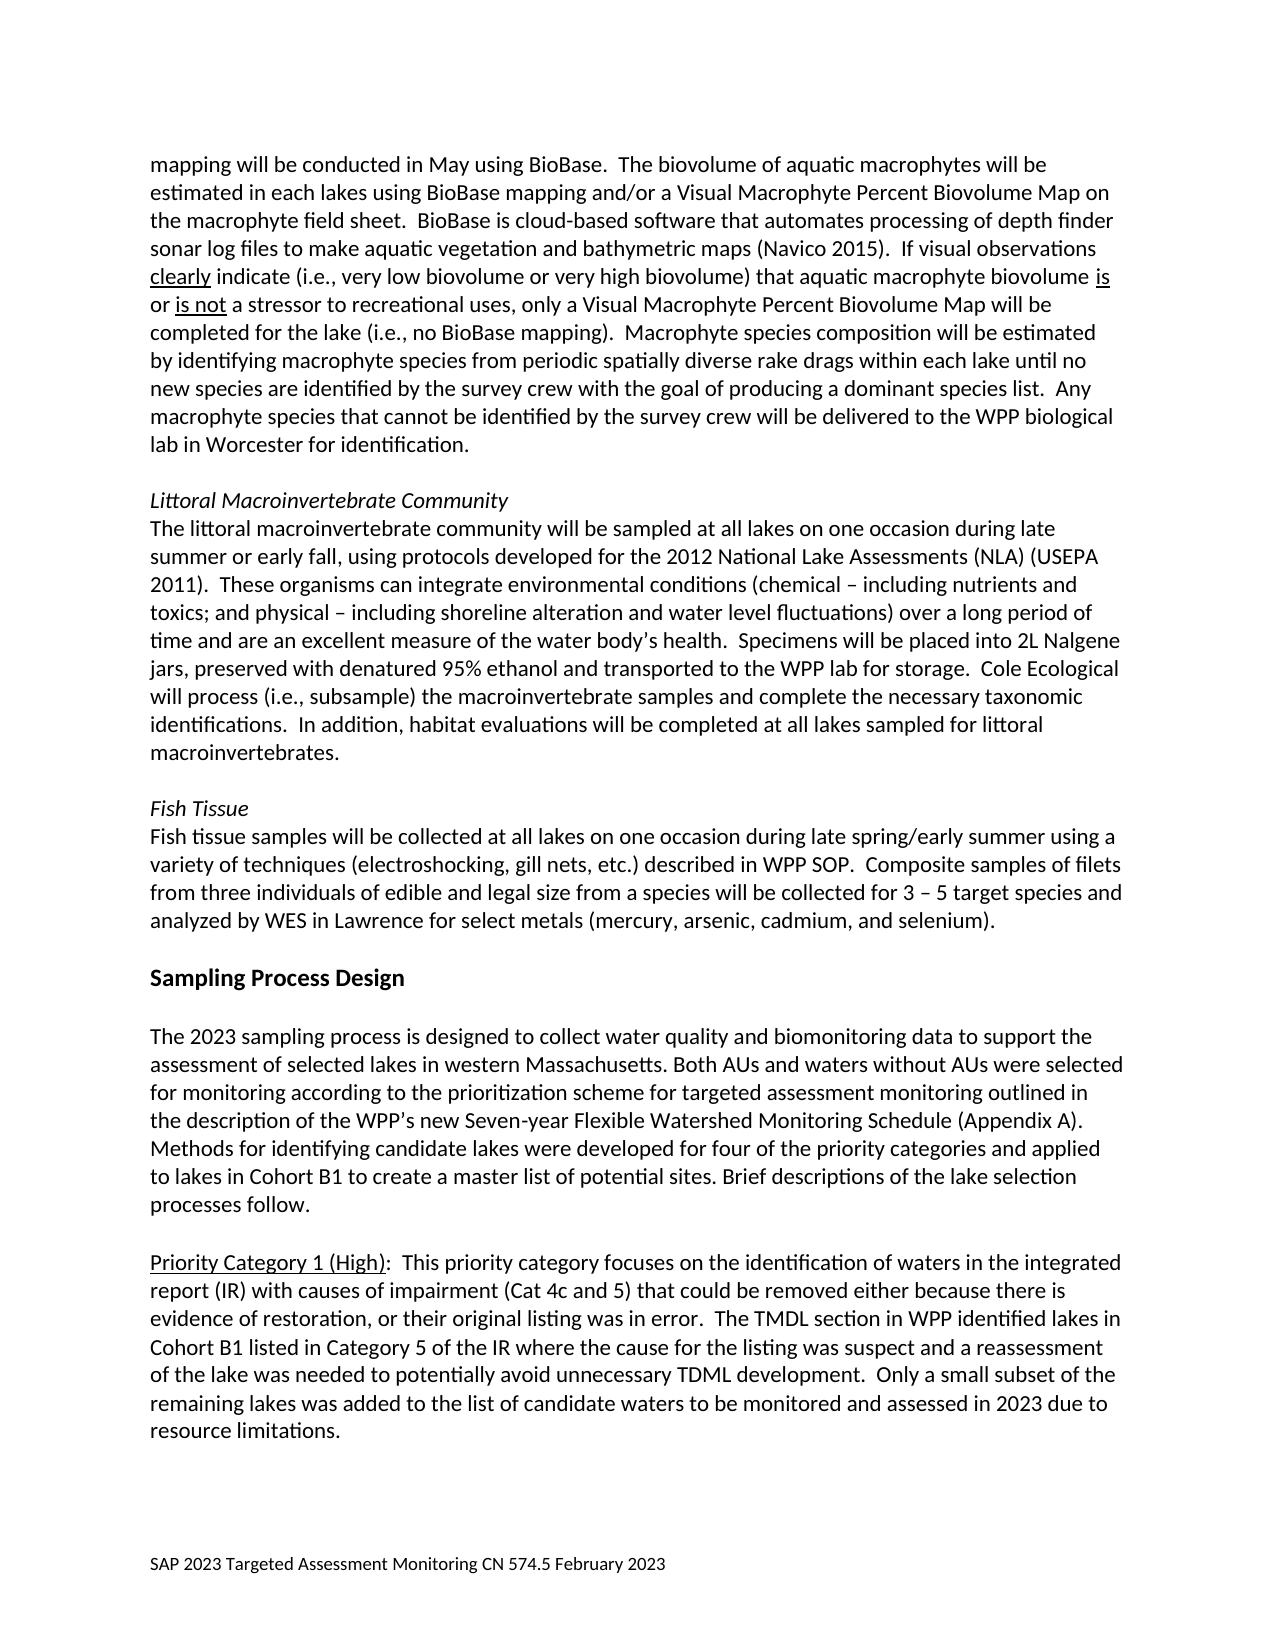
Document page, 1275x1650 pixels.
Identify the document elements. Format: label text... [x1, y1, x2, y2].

subtitle Littoral Macroinvertebrate Community [150, 486, 1125, 514]
text The 2023 sampling process is designed to collect water quality and biomonitoring data to support the assessment of selected lakes in western Massachusetts. Both AUs and waters without AUs were selected for monitoring according to the prioritization scheme for targeted assessment monitoring outlined in the description of the WPP’s new Seven-year Flexible Watershed Monitoring Schedule (Appendix A). Methods for identifying candidate lakes were developed for four of the priority categories and applied to lakes in Cohort B1 to create a master list of potential sites. Brief descriptions of the lake selection processes follow. [150, 1022, 1125, 1218]
subtitle Sampling Process Design [150, 963, 1125, 993]
text Priority Category 1 (High): This priority category focuses on the identification of waters in the integrated report (IR) with causes of impairment (Cat 4c and 5) that could be removed either because there is evidence of restoration, or their original listing was in error. The TMDL section in WPP identified lakes in Cohort B1 listed in Category 5 of the IR where the cause for the listing was suspect and a reassessment of the lake was needed to potentially avoid unnecessary TDML development. Only a small subset of the remaining lakes was added to the list of candidate waters to be monitored and assessed in 2023 due to resource limitations. [150, 1248, 1125, 1445]
subtitle Fish Tissue [150, 794, 1125, 822]
text Fish tissue samples will be collected at all lakes on one occasion during late spring/early summer using a variety of techniques (electroshocking, gill nets, etc.) described in WPP SOP. Composite samples of filets from three individuals of edible and legal size from a species will be collected for 3 – 5 target species and analyzed by WES in Lawrence for select metals (mercury, arsenic, cadmium, and selenium). [150, 822, 1125, 934]
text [150, 150, 1125, 458]
text The littoral macroinvertebrate community will be sampled at all lakes on one occasion during late summer or early fall, using protocols developed for the 2012 National Lake Assessments (NLA) (USEPA 2011). These organisms can integrate environmental conditions (chemical – including nutrients and toxics; and physical – including shoreline alteration and water level fluctuations) over a long period of time and are an excellent measure of the water body’s health. Specimens will be placed into 2L Nalgene jars, preserved with denatured 95% ethanol and transported to the WPP lab for storage. Cole Ecological will process (i.e., subsample) the macroinvertebrate samples and complete the necessary taxonomic identifications. In addition, habitat evaluations will be completed at all lakes sampled for littoral macroinvertebrates. [150, 514, 1125, 766]
